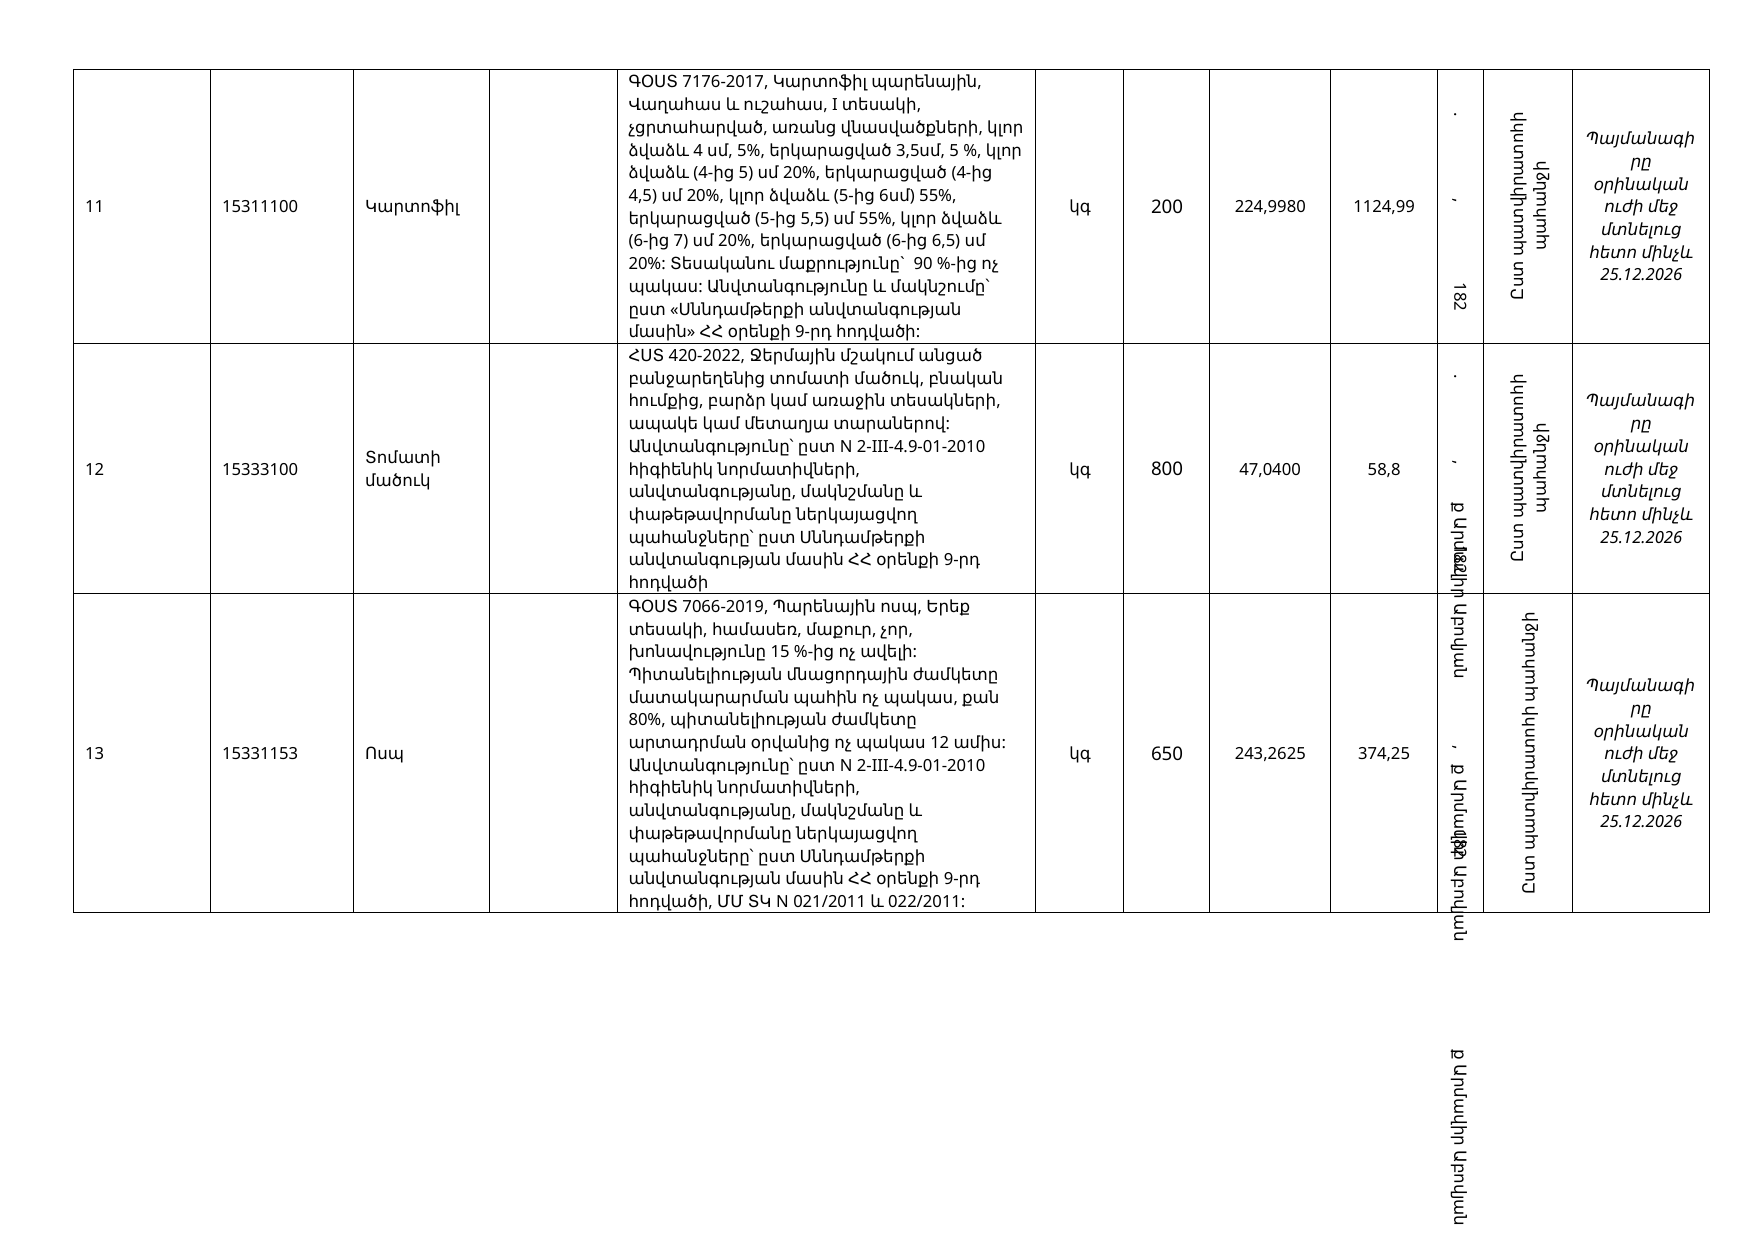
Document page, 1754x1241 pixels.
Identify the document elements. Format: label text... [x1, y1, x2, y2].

table_cell 1124,99 [1331, 70, 1437, 342]
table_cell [1438, 70, 1483, 342]
table_cell 800 [1124, 344, 1209, 593]
table_cell ԳՕՍՏ 7176-2017, Կարտոֆիլ պարենային, Վաղահաս և ուշահաս, I տեսակի, չցրտահարված, առանց վնասվածքների, կլոր ձվաձև 4 սմ, 5%, երկարացված 3,5սմ, 5 %, կլոր ձվաձև (4-ից 5) սմ 20%, երկարացված (4-ից 4,5) սմ 20%, կլոր ձվաձև (5-ից 6սմ) 55%, երկարացված (5-ից 5,5) սմ 55%, կլոր ձվաձև (6-ից 7) սմ 20%, երկարացված (6-ից 6,5) սմ 20%: Տեսականու մաքրությունը` 90 %-ից ոչ պակաս: Անվտանգությունը և մակնշումը՝ ըստ «Սննդամթերքի անվտանգության մասին» ՀՀ օրենքի 9-րդ հոդվածի: [618, 70, 1035, 342]
table_cell 47,0400 [1210, 344, 1330, 593]
table_cell Տոմատի մածուկ [354, 344, 489, 593]
table_cell [490, 344, 617, 593]
table_cell 374,25 [1331, 594, 1437, 912]
table_cell ՀՍՏ 420-2022, Ջերմային մշակում անցած բանջարեղենից տոմատի մածուկ, բնական հումքից, բարձր կամ առաջին տեսակների, ապակե կամ մետաղյա տարաներով: Անվտանգությունը՝ ըստ N 2-III-4.9-01-2010 հիգիենիկ նորմատիվների, անվտանգությանը, մակնշմանը և փաթեթավորմանը ներկայացվող պահանջները՝ ըստ Սննդամթերքի անվտանգության մասին ՀՀ օրենքի 9-րդ հոդվածի [618, 344, 1035, 593]
table_cell 13 [74, 594, 210, 912]
table_cell Կարտոֆիլ [354, 70, 489, 342]
table_cell Ըստ պատվիրատոհի պահանջի [1484, 344, 1572, 593]
table_cell 15311100 [211, 70, 353, 342]
table_cell 650 [1124, 594, 1209, 912]
table_cell ԳՕՍՏ 7066-2019, Պարենային ոսպ, Երեք տեսակի, համասեռ, մաքուր, չոր, խոնավությունը 15 %-ից ոչ ավելի: Պիտանելիության մնացորդային ժամկետը մատակարարման պահին ոչ պակաս, քան 80%, պիտանելիության ժամկետը արտադրման օրվանից ոչ պակաս 12 ամիս: Անվտանգությունը՝ ըստ N 2-III-4.9-01-2010 հիգիենիկ նորմատիվների, անվտանգությանը, մակնշմանը և փաթեթավորմանը ներկայացվող պահանջները՝ ըստ Սննդամթերքի անվտանգության մասին ՀՀ օրենքի 9-րդ հոդվածի, ՄՄ ՏԿ N 021/2011 և 022/2011: [618, 594, 1035, 912]
table_cell ք.Արմավիր,Աբովյան 182 [1438, 344, 1483, 593]
table_cell կգ [1036, 594, 1123, 912]
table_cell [1573, 70, 1709, 342]
table_cell Ոսպ [354, 594, 489, 912]
table_cell 15331153 [211, 594, 353, 912]
table_cell կգ [1036, 70, 1123, 342]
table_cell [1484, 70, 1572, 342]
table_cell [1438, 594, 1483, 912]
table_cell [490, 70, 617, 342]
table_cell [1484, 594, 1572, 912]
table_cell 58,8 [1331, 344, 1437, 593]
table_cell 15333100 [211, 344, 353, 593]
table_cell Պայմանագիրը օրինական ուժի մեջ մտնելուց հետո մինչև 25.12.2026 [1573, 344, 1709, 593]
table_cell 12 [74, 344, 210, 593]
table_cell [490, 594, 617, 912]
table_cell 243,2625 [1210, 594, 1330, 912]
table_cell 224,9980 [1210, 70, 1330, 342]
table_cell 200 [1124, 70, 1209, 342]
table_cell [1573, 594, 1709, 912]
table_cell կգ [1036, 344, 1123, 593]
table_cell 11 [74, 70, 210, 342]
